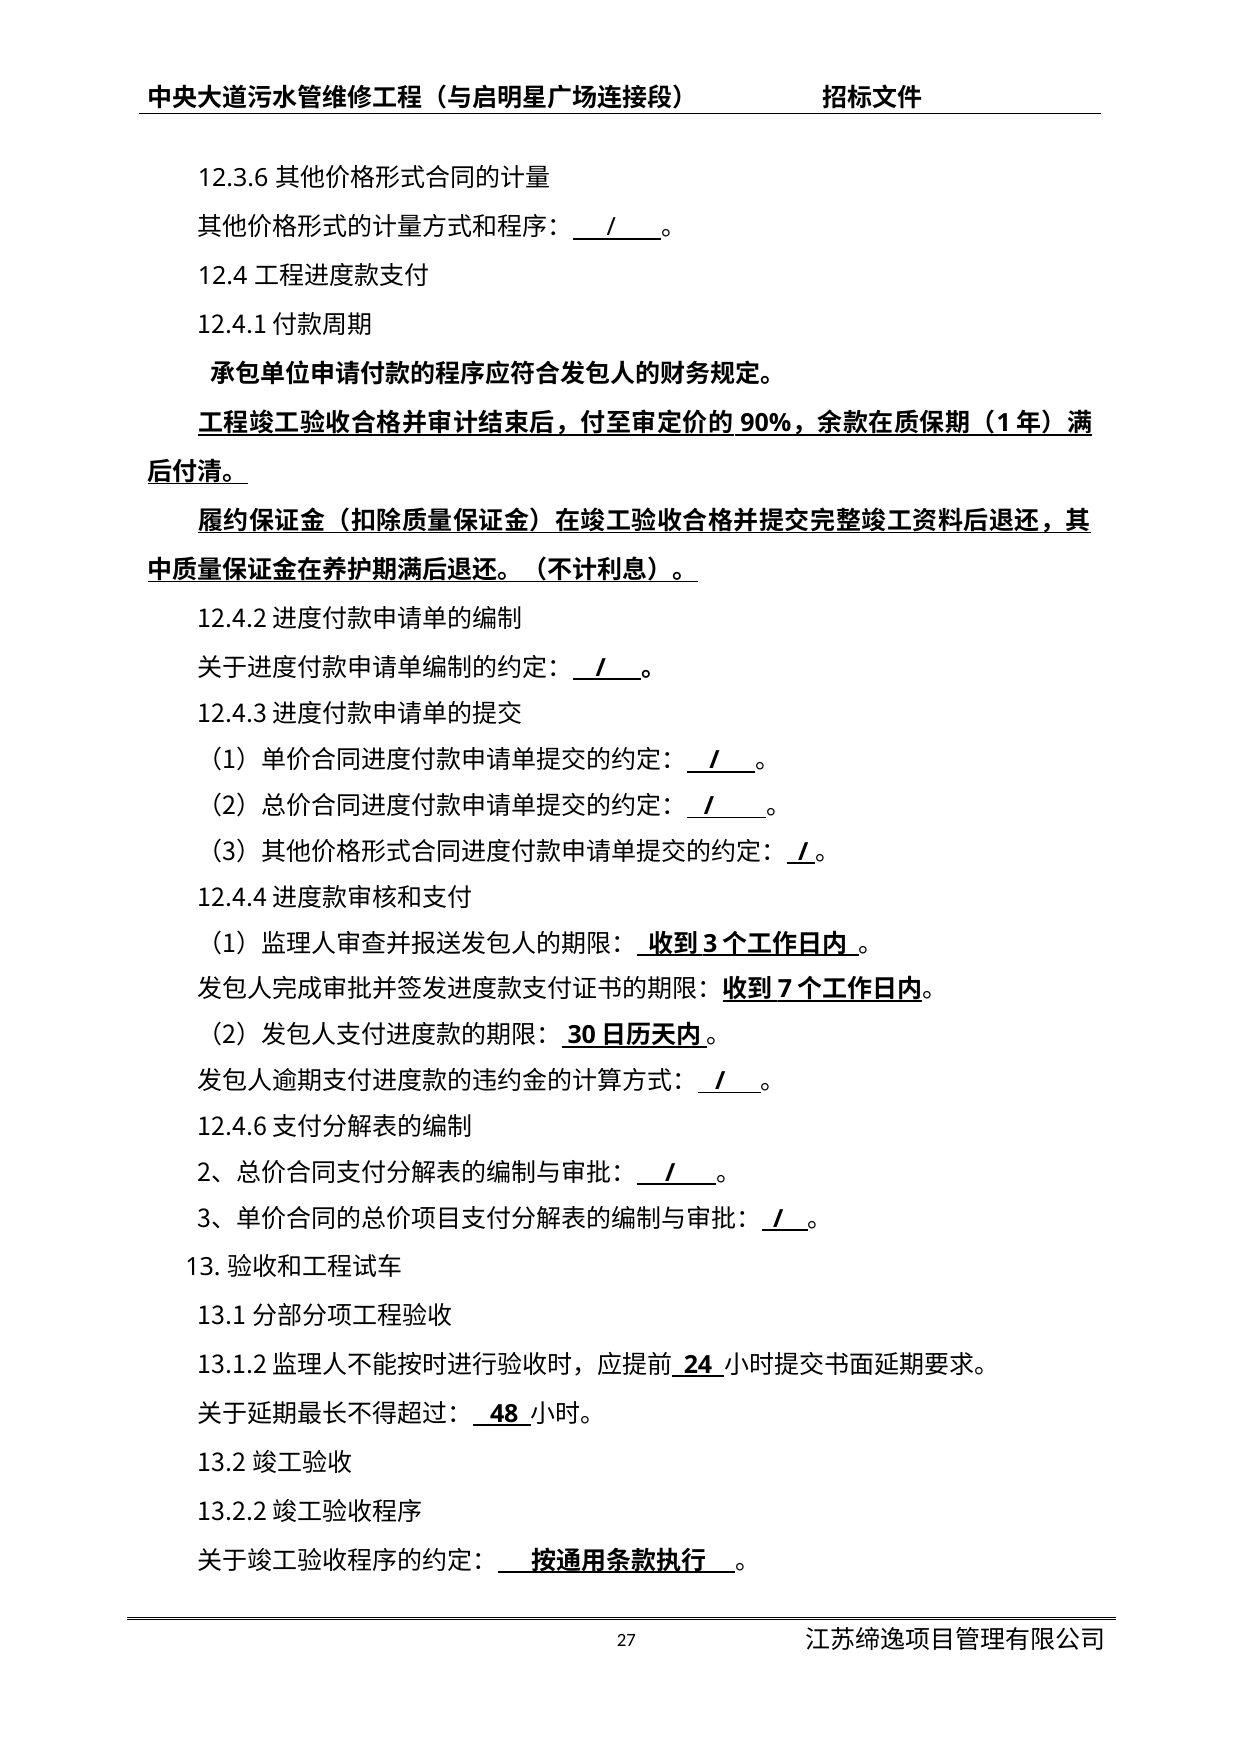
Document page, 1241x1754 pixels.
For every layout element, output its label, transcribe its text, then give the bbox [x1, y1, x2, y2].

text 工程竣工验收合格并审计结束后，付至审定价的90%，余款在质保期（1年）满后付清。 [148, 392, 1092, 490]
text （1）监理人审查并报送发包人的期限： 收到3个工作日内 。 [148, 915, 1092, 961]
text 发包人完成审批并签发进度款支付证书的期限：收到7个工作日内。 [148, 961, 1092, 1007]
text 关于进度付款申请单编制的约定： / 。 [148, 637, 1092, 686]
text 其他价格形式的计量方式和程序： / 。 [148, 197, 1092, 246]
text （2）发包人支付进度款的期限： 30日历天内 。 [148, 1007, 1092, 1053]
text 13.1 分部分项工程验收 [148, 1285, 1092, 1334]
text 12.4.6 支付分解表的编制 [148, 1099, 1092, 1144]
text 13.1.2监理人不能按时进行验收时，应提前 24 小时提交书面延期要求。 [148, 1334, 1092, 1383]
text 12.4.4 进度款审核和支付 [148, 869, 1092, 915]
text 承包单位申请付款的程序应符合发包人的财务规定。 [148, 343, 1092, 392]
text 12.4.1 付款周期 [148, 294, 1092, 343]
text 12.4.2 进度付款申请单的编制 [148, 588, 1092, 637]
text 12.3.6 其他价格形式合同的计量 [148, 148, 1092, 197]
text 2、总价合同支付分解表的编制与审批： / 。 [148, 1144, 1092, 1190]
text （3）其他价格形式合同进度付款申请单提交的约定： / 。 [148, 824, 1092, 869]
text 3、单价合同的总价项目支付分解表的编制与审批： / 。 [148, 1190, 1092, 1236]
text （1）单价合同进度付款申请单提交的约定： / 。 [148, 732, 1092, 778]
text （2）总价合同进度付款申请单提交的约定： / 。 [148, 778, 1092, 824]
text 关于延期最长不得超过： 48 小时。 [148, 1383, 1092, 1432]
text 履约保证金（扣除质量保证金）在竣工验收合格并提交完整竣工资料后退还，其中质量保证金在养护期满后退还。（不计利息）。 [148, 490, 1092, 588]
text 13.2 竣工验收 [148, 1432, 1092, 1481]
text 13.2.2竣工验收程序 [148, 1481, 1092, 1530]
subtitle 13. 验收和工程试车 [148, 1236, 1092, 1285]
text 发包人逾期支付进度款的违约金的计算方式： / 。 [148, 1053, 1092, 1099]
text 关于竣工验收程序的约定： 按通用条款执行 。 [148, 1530, 1092, 1579]
text 12.4 工程进度款支付 [148, 246, 1092, 294]
text 12.4.3 进度付款申请单的提交 [148, 686, 1092, 732]
